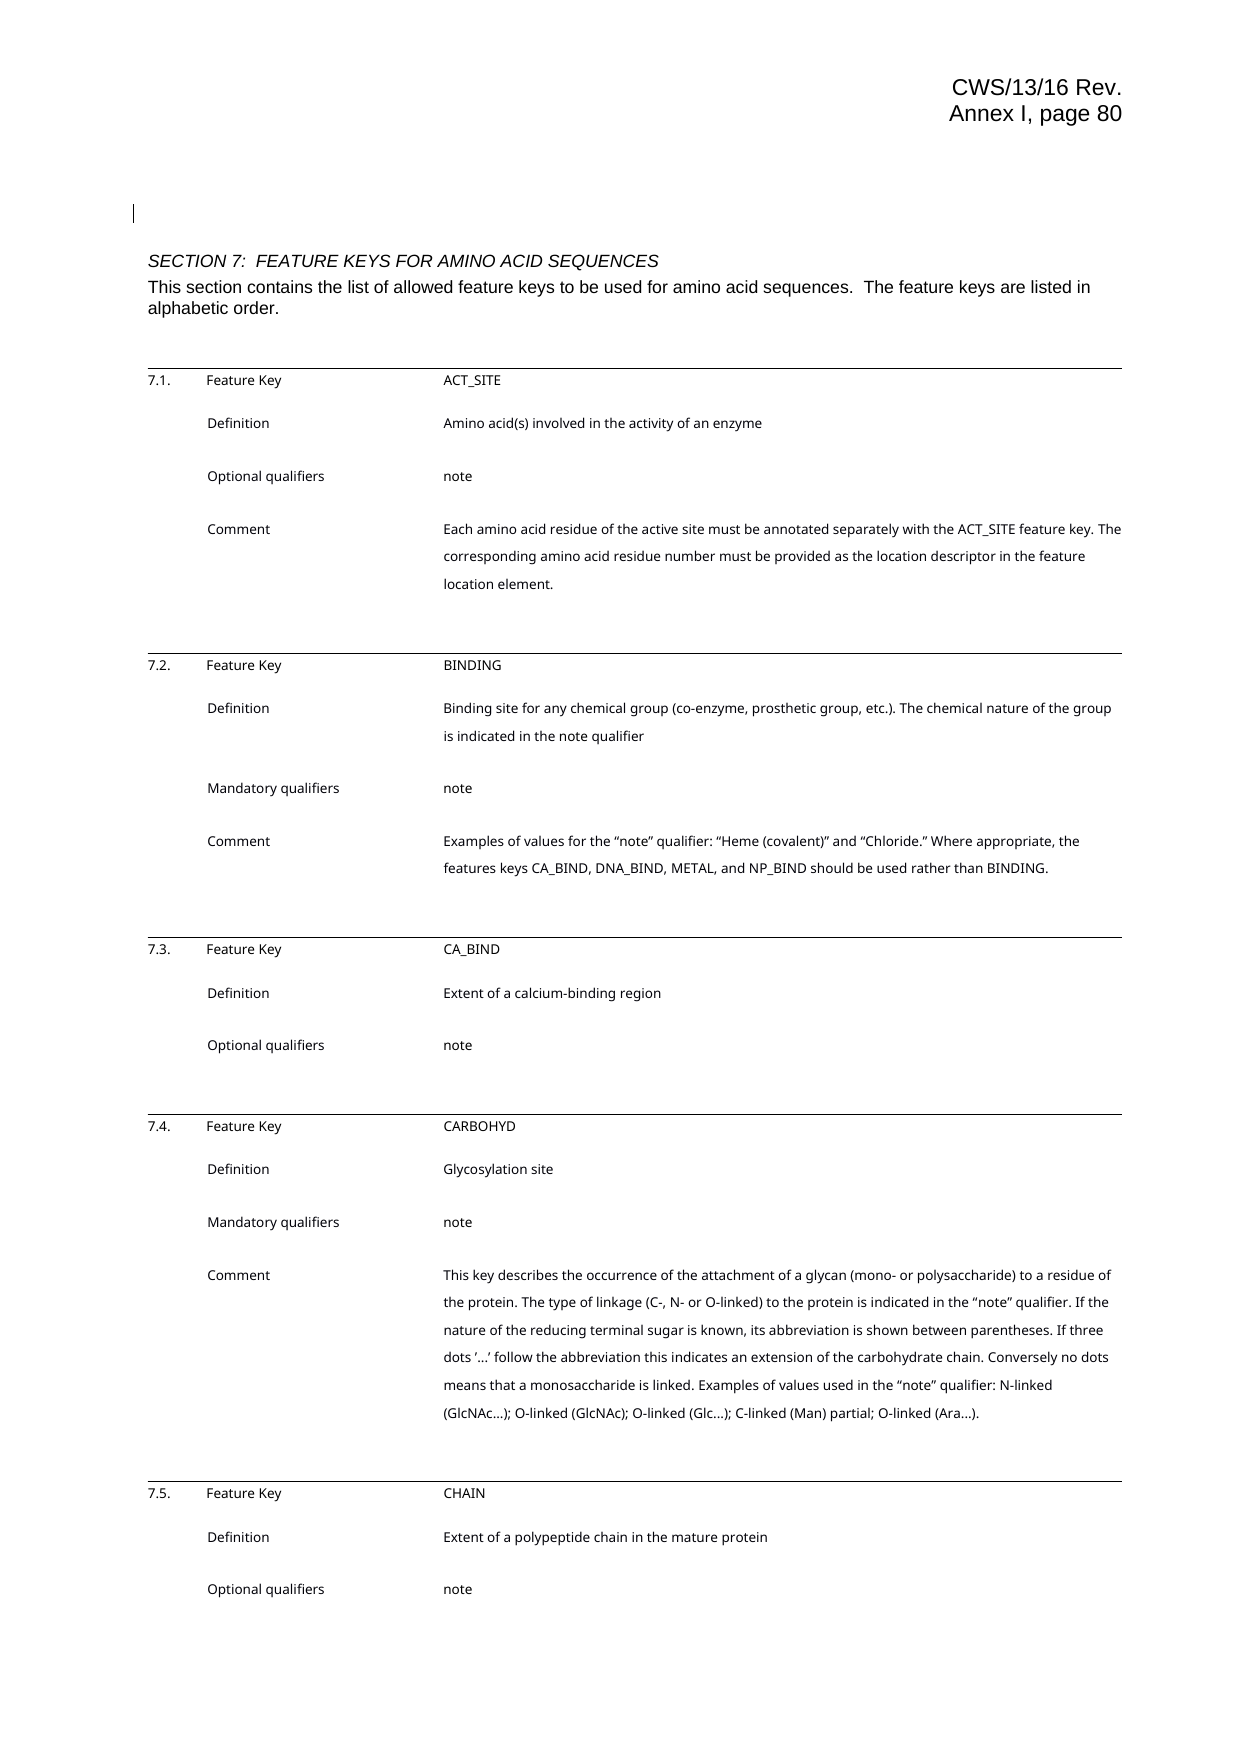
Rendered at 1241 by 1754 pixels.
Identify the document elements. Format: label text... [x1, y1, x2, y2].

text Optional qualifiers note [207, 1580, 1122, 1599]
text Mandatory qualifiers note [207, 779, 1122, 798]
text Feature Key CA_BIND [148, 938, 1122, 958]
text Feature Key ACT_SITE [148, 369, 1122, 389]
text Mandatory qualifiers note [207, 1213, 1122, 1231]
text Definition Extent of a polypeptide chain in the mature protein [207, 1528, 1122, 1546]
text Definition Glycosylation site [207, 1160, 1122, 1179]
text Definition Binding site for any chemical group (co-enzyme, prosthetic group, etc.). The chemical nature of the group is indicated in the note qualifier [207, 699, 1122, 745]
text Comment Examples of values for the “note” qualifier: “Heme (covalent)” and “Chloride.” Where appropriate, the features keys CA_BIND, DNA_BIND, METAL, and NP_BIND should be used rather than BINDING. [207, 832, 1122, 878]
text Feature Key CHAIN [148, 1482, 1122, 1503]
text Optional qualifiers note [207, 1036, 1122, 1054]
text Feature Key BINDING [148, 654, 1122, 674]
text Comment This key describes the occurrence of the attachment of a glycan (mono- or polysaccharide) to a residue of the protein. The type of linkage (C-, N- or O-linked) to the protein is indicated in the “note” qualifier. If the nature of the reducing terminal sugar is known, its abbreviation is shown between parentheses. If three dots ’...’ follow the abbreviation this indicates an extension of the carbohydrate chain. Conversely no dots means that a monosaccharide is linked. Examples of values used in the “note” qualifier: N-linked (GlcNAc...); O-linked (GlcNAc); O-linked (Glc...); C-linked (Man) partial; O-linked (Ara...). [207, 1266, 1122, 1422]
text Definition Amino acid(s) involved in the activity of an enzyme [207, 414, 1122, 433]
subtitle SECTION 7: FEATURE KEYS FOR AMINO ACID SEQUENCES [148, 250, 1122, 271]
text Optional qualifiers note [207, 467, 1122, 485]
text This section contains the list of allowed feature keys to be used for amino acid sequences. The feature keys are listed in alphabetic order. [148, 277, 1122, 318]
text Definition Extent of a calcium-binding region [207, 983, 1122, 1002]
text Comment Each amino acid residue of the active site must be annotated separately with the ACT_SITE feature key. The corresponding amino acid residue number must be provided as the location descriptor in the feature location element. [207, 519, 1122, 593]
text Feature Key CARBOHYD [148, 1115, 1122, 1135]
